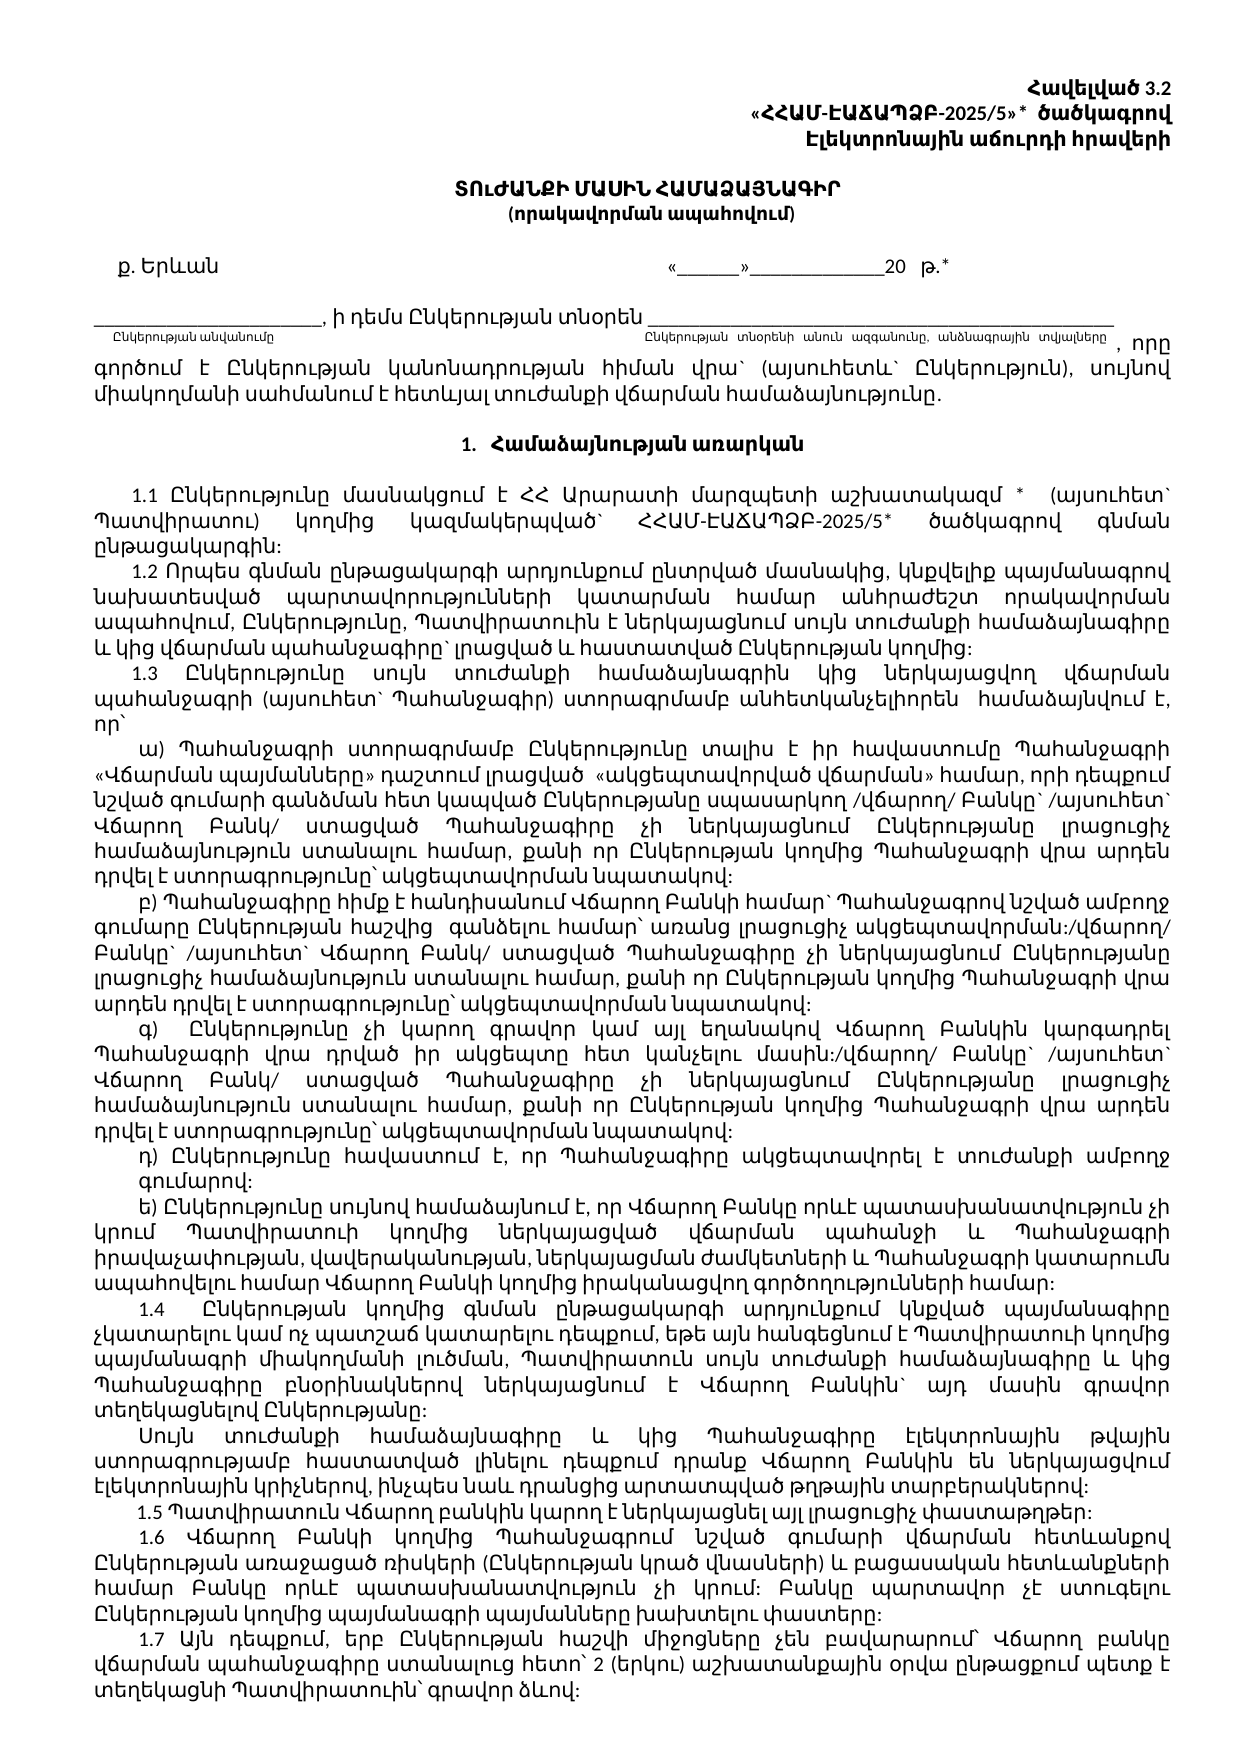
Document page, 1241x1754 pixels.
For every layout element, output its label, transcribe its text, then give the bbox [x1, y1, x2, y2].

text ա) Պահանջագրի ստորագրմամբ Ընկերությունը տալիս է իր հավաստումը Պահանջագրի «Վճարման պայմանները» դաշտում լրացված «ակցեպտավորված վճարման» համար, որի դեպքում նշված գումարի գանձման հետ կապված Ընկերությանը սպասարկող /վճարող/ Բանկը` /այսուհետ` Վճարող Բանկ/ ստացված Պահանջագիրը չի ներկայացնում Ընկերությանը լրացուցիչ համաձայնություն ստանալու համար, քանի որ Ընկերության կողմից Պահանջագրի վրա արդեն դրվել է ստորագրությունը՝ ակցեպտավորման նպատակով: [94, 737, 1171, 889]
text Սույն տուժանքի համաձայնագիրը և կից Պահանջագիրը էլեկտրոնային թվային ստորագրությամբ հաստատված լինելու դեպքում դրանք Վճարող Բանկին են ներկայացվում էլեկտրոնային կրիչներով, ինչպես նաև դրանցից արտատպված թղթային տարբերակներով: [94, 1423, 1171, 1499]
text 1.3 Ընկերությունը սույն տուժանքի համաձայնագրին կից ներկայացվող վճարման պահանջագրի (այսուհետ` Պահանջագիր) ստորագրմամբ անհետկանչելիորեն համաձայնվում է, որ՝ [94, 660, 1171, 737]
text Հավելված 3.2 [94, 75, 1171, 100]
text Էլեկտրոնային աճուրդի հրավերի [94, 126, 1171, 151]
text ե) Ընկերությունը սույնով համաձայնում է, որ Վճարող Բանկը որևէ պատասխանատվություն չի կրում Պատվիրատուի կողմից ներկայացված վճարման պահանջի և Պահանջագրի իրավաչափության, վավերականության, ներկայացման ժամկետների և Պահանջագրի կատարումն ապահովելու համար Վճարող Բանկի կողմից իրականացվող գործողությունների համար: [94, 1194, 1171, 1296]
text 1.6 Վճարող Բանկի կողմից Պահանջագրում նշված գումարի վճարման հետևանքով Ընկերության առաջացած ռիսկերի (Ընկերության կրած վնասների) և բացասական հետևանքների համար Բանկը որևէ պատասխանատվություն չի կրում: Բանկը պարտավոր չէ ստուգելու Ընկերության կողմից պայմանագրի պայմանները խախտելու փաստերը: [94, 1524, 1171, 1626]
text գ) Ընկերությունը չի կարող գրավոր կամ այլ եղանակով Վճարող Բանկին կարգադրել Պահանջագրի վրա դրված իր ակցեպտը հետ կանչելու մասին:/վճարող/ Բանկը` /այսուհետ` Վճարող Բանկ/ ստացված Պահանջագիրը չի ներկայացնում Ընկերությանը լրացուցիչ համաձայնություն ստանալու համար, քանի որ Ընկերության կողմից Պահանջագրի վրա արդեն դրվել է ստորագրությունը՝ ակցեպտավորման նպատակով: [94, 1016, 1171, 1143]
text «ՀՀԱՄ-ԷԱՃԱՊՁԲ-2025/5»* ծածկագրով [94, 100, 1171, 126]
text բ) Պահանջագիրը հիմք է հանդիսանում Վճարող Բանկի համար` Պահանջագրով նշված ամբողջ գումարը Ընկերության հաշվից գանձելու համար՝ առանց լրացուցիչ ակցեպտավորման:/վճարող/ Բանկը` /այսուհետ` Վճարող Բանկ/ ստացված Պահանջագիրը չի ներկայացնում Ընկերությանը լրացուցիչ համաձայնություն ստանալու համար, քանի որ Ընկերության կողմից Պահանջագրի վրա արդեն դրվել է ստորագրությունը՝ ակցեպտավորման նպատակով: [94, 889, 1171, 1016]
text 1. Համաձայնության առարկան [94, 432, 1171, 457]
text 1.2 Որպես գնման ընթացակարգի արդյունքում ընտրված մասնակից, կնքվելիք պայմանագրով նախատեսված պարտավորությունների կատարման համար անհրաժեշտ որակավորման ապահովում, Ընկերությունը, Պատվիրատուին է ներկայացնում սույն տուժանքի համաձայնագիրը և կից վճարման պահանջագիրը` լրացված և հաստատված Ընկերության կողմից: [94, 559, 1171, 660]
text ք. Երևան «______»_____________20 թ.* [94, 254, 1171, 279]
text 1.1 Ընկերությունը մասնակցում է ՀՀ Արարատի մարզպետի աշխատակազմ * (այսուհետ` Պատվիրատու) կողմից կազմակերպված` ՀՀԱՄ-ԷԱՃԱՊՁԲ-2025/5* ծածկագրով գնման ընթացակարգին: [94, 482, 1171, 559]
text 1.5 Պատվիրատուն Վճարող բանկին կարող է ներկայացնել այլ լրացուցիչ փաստաթղթեր: [94, 1499, 1171, 1524]
text 1.4 Ընկերության կողմից գնման ընթացակարգի արդյունքում կնքված պայմանագիրը չկատարելու կամ ոչ պատշաճ կատարելու դեպքում, եթե այն հանգեցնում է Պատվիրատուի կողմից պայմանագրի միակողմանի լուծման, Պատվիրատուն սույն տուժանքի համաձայնագիրը և կից Պահանջագիրը բնօրինակներով ներկայացնում է Վճարող Բանկին` այդ մասին գրավոր տեղեկացնելով Ընկերությանը: [94, 1296, 1171, 1423]
text ՏՈւԺԱՆՔԻ ՄԱՍԻՆ ՀԱՄԱՁԱՅՆԱԳԻՐ [94, 177, 1171, 202]
text դ) Ընկերությունը հավաստում է, որ Պահանջագիրը ակցեպտավորել է տուժանքի ամբողջ գումարով: [138, 1143, 1171, 1194]
text Ընկերության անվանումը Ընկերության տնօրենի անուն ազգանունը, անձնագրային տվյալները , որը գործում է Ընկերության կանոնադրության հիման վրա` (այսուհետև` Ընկերություն), սույնով միակողմանի սահմանում է հետևյալ տուժանքի վճարման համաձայնությունը. [94, 330, 1171, 406]
text ______________________, ի դեմս Ընկերության տնօրեն _____________________________________________ [94, 304, 1171, 330]
text (որակավորման ապահովում) [94, 202, 1171, 225]
text 1.7 Այն դեպքում, երբ Ընկերության հաշվի միջոցները չեն բավարարում՝ Վճարող բանկը վճարման պահանջագիրը ստանալուց հետո՝ 2 (երկու) աշխատանքային օրվա ընթացքում պետք է տեղեկացնի Պատվիրատուին՝ գրավոր ձևով: [94, 1626, 1171, 1702]
